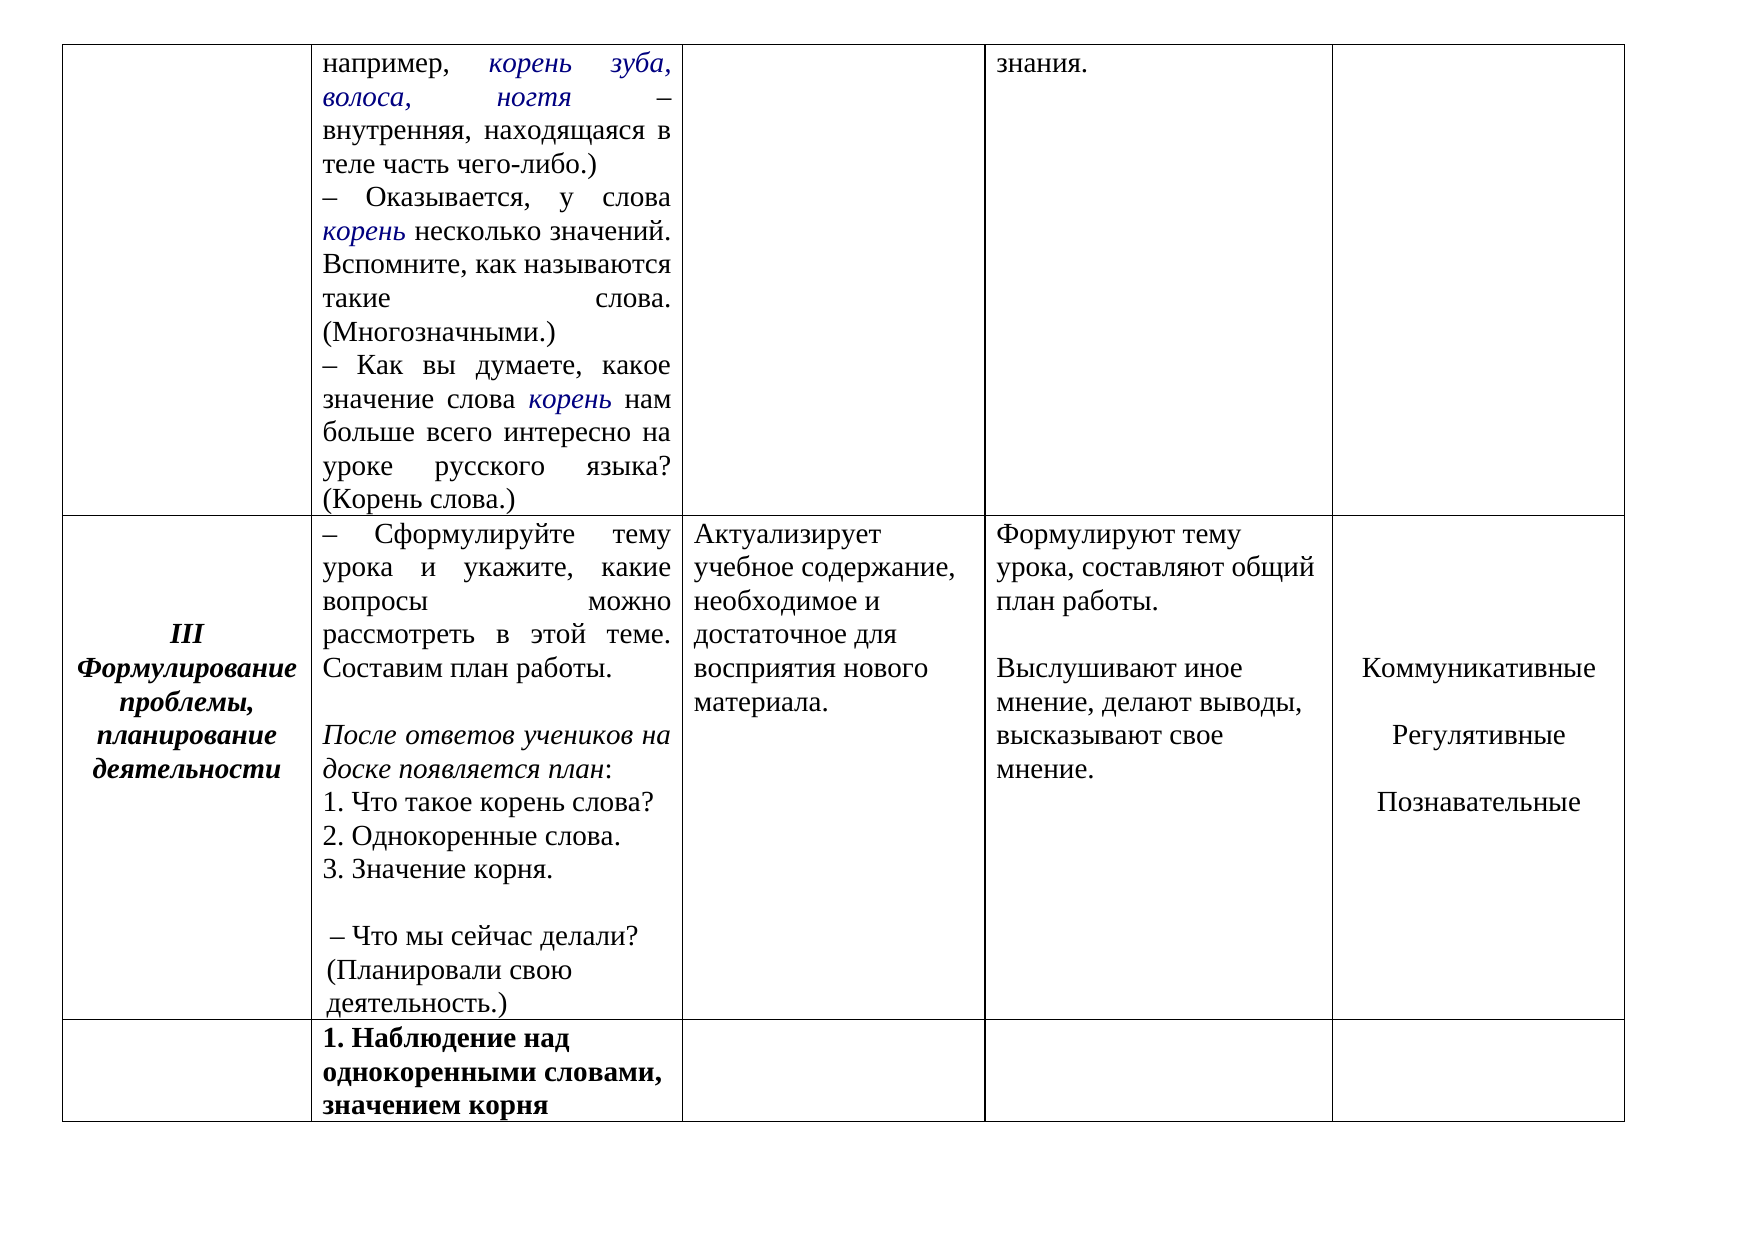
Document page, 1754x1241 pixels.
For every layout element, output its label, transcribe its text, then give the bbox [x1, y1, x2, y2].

table_cell – Сформулируйте тему урока и укажите, какие вопросы можно рассмотреть в этой теме. Составим план работы. После ответов учеников на доске появляется план: 1. Что такое корень слова? 2. Однокоренные слова. 3. Значение корня. – Что мы сейчас делали? (Планировали свою деятельность.) [312, 516, 682, 1019]
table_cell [683, 1020, 984, 1121]
table_cell Формулируют тему урока, составляют общий план работы. Выслушивают иное мнение, делают выводы, высказывают свое мнение. [986, 516, 1332, 1019]
table_cell III Формулирование проблемы, планирование деятельности [63, 516, 311, 1019]
table_cell Актуализирует учебное содержание, необходимое и достаточное для восприятия нового материала. [683, 516, 984, 1019]
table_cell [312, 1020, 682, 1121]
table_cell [1333, 45, 1624, 515]
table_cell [986, 45, 1332, 515]
table_cell Коммуникативные Регулятивные Познавательные [1333, 516, 1624, 1019]
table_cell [63, 45, 311, 515]
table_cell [1333, 1020, 1624, 1121]
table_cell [986, 1020, 1332, 1121]
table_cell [63, 1020, 311, 1121]
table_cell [312, 45, 682, 515]
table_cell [683, 45, 984, 515]
